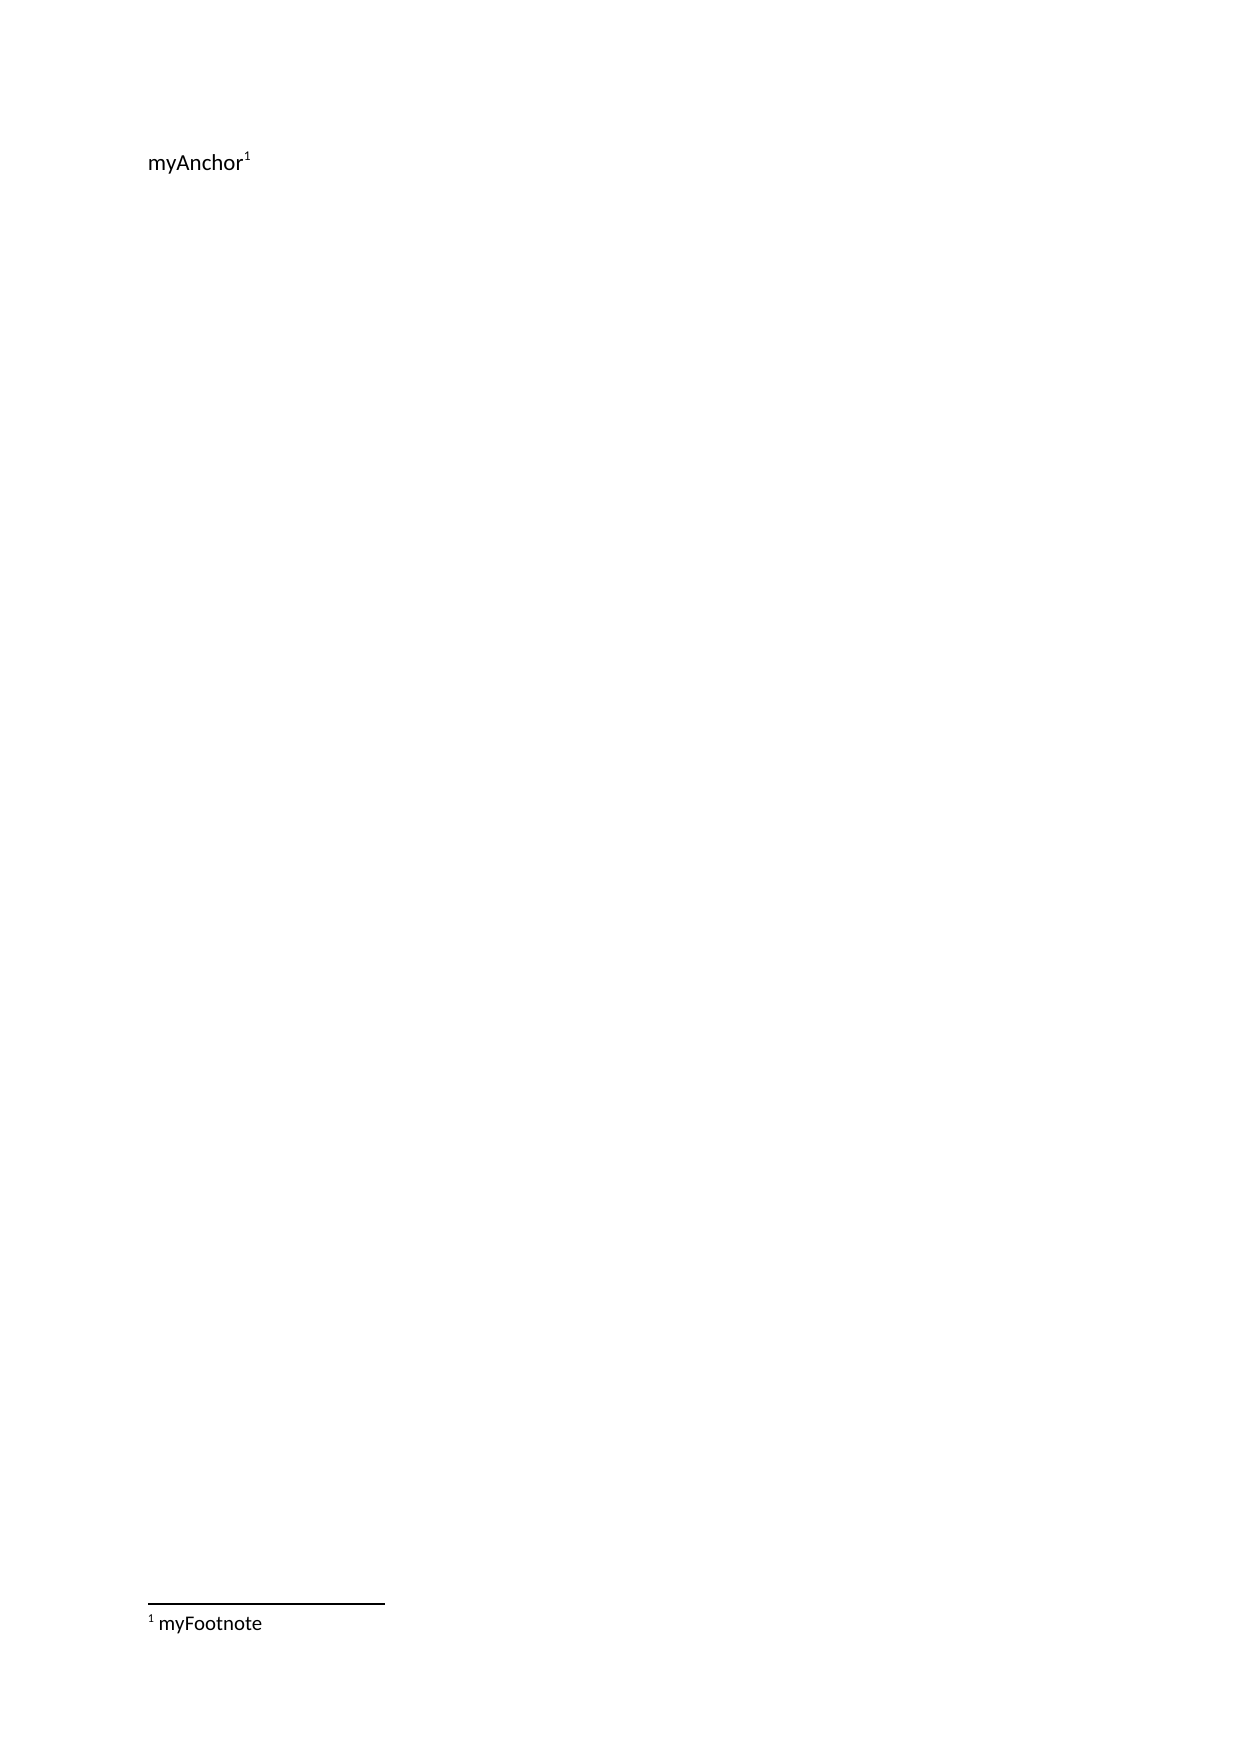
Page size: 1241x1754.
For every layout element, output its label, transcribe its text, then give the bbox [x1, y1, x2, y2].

text myAnchor [148, 148, 1093, 176]
